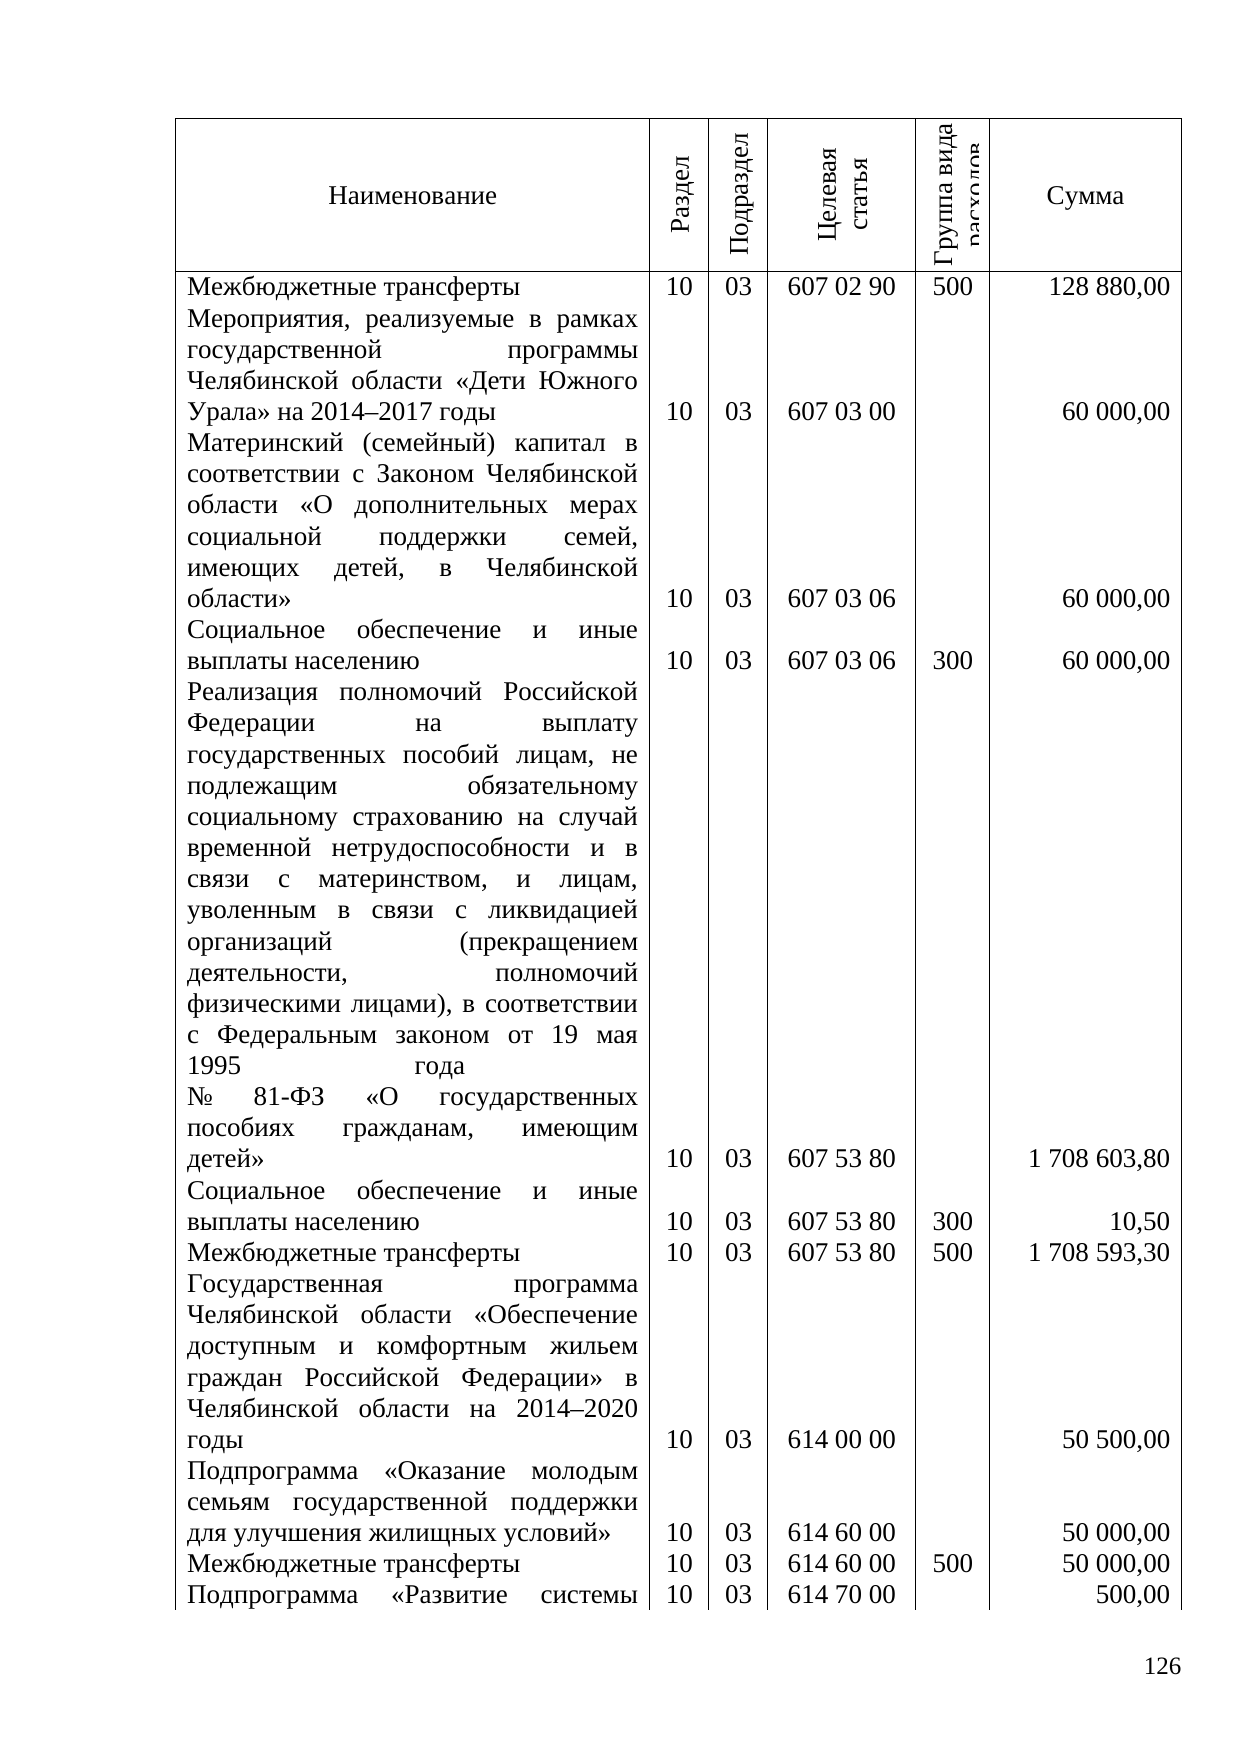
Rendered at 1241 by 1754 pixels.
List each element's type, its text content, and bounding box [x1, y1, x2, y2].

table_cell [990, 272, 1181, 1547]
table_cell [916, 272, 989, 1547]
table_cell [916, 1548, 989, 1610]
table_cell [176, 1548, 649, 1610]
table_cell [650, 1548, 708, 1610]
table_header Сумма [990, 119, 1181, 271]
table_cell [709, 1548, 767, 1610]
table_header Подраздел [709, 119, 767, 271]
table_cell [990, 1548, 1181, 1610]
table_header Раздел [650, 119, 708, 271]
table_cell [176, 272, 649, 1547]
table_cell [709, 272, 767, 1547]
table_header Группа вида расходов [916, 119, 989, 271]
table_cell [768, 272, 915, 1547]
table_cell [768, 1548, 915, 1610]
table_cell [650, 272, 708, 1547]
table_header Наименование [176, 119, 649, 271]
table_header Целевая статья [768, 119, 915, 271]
